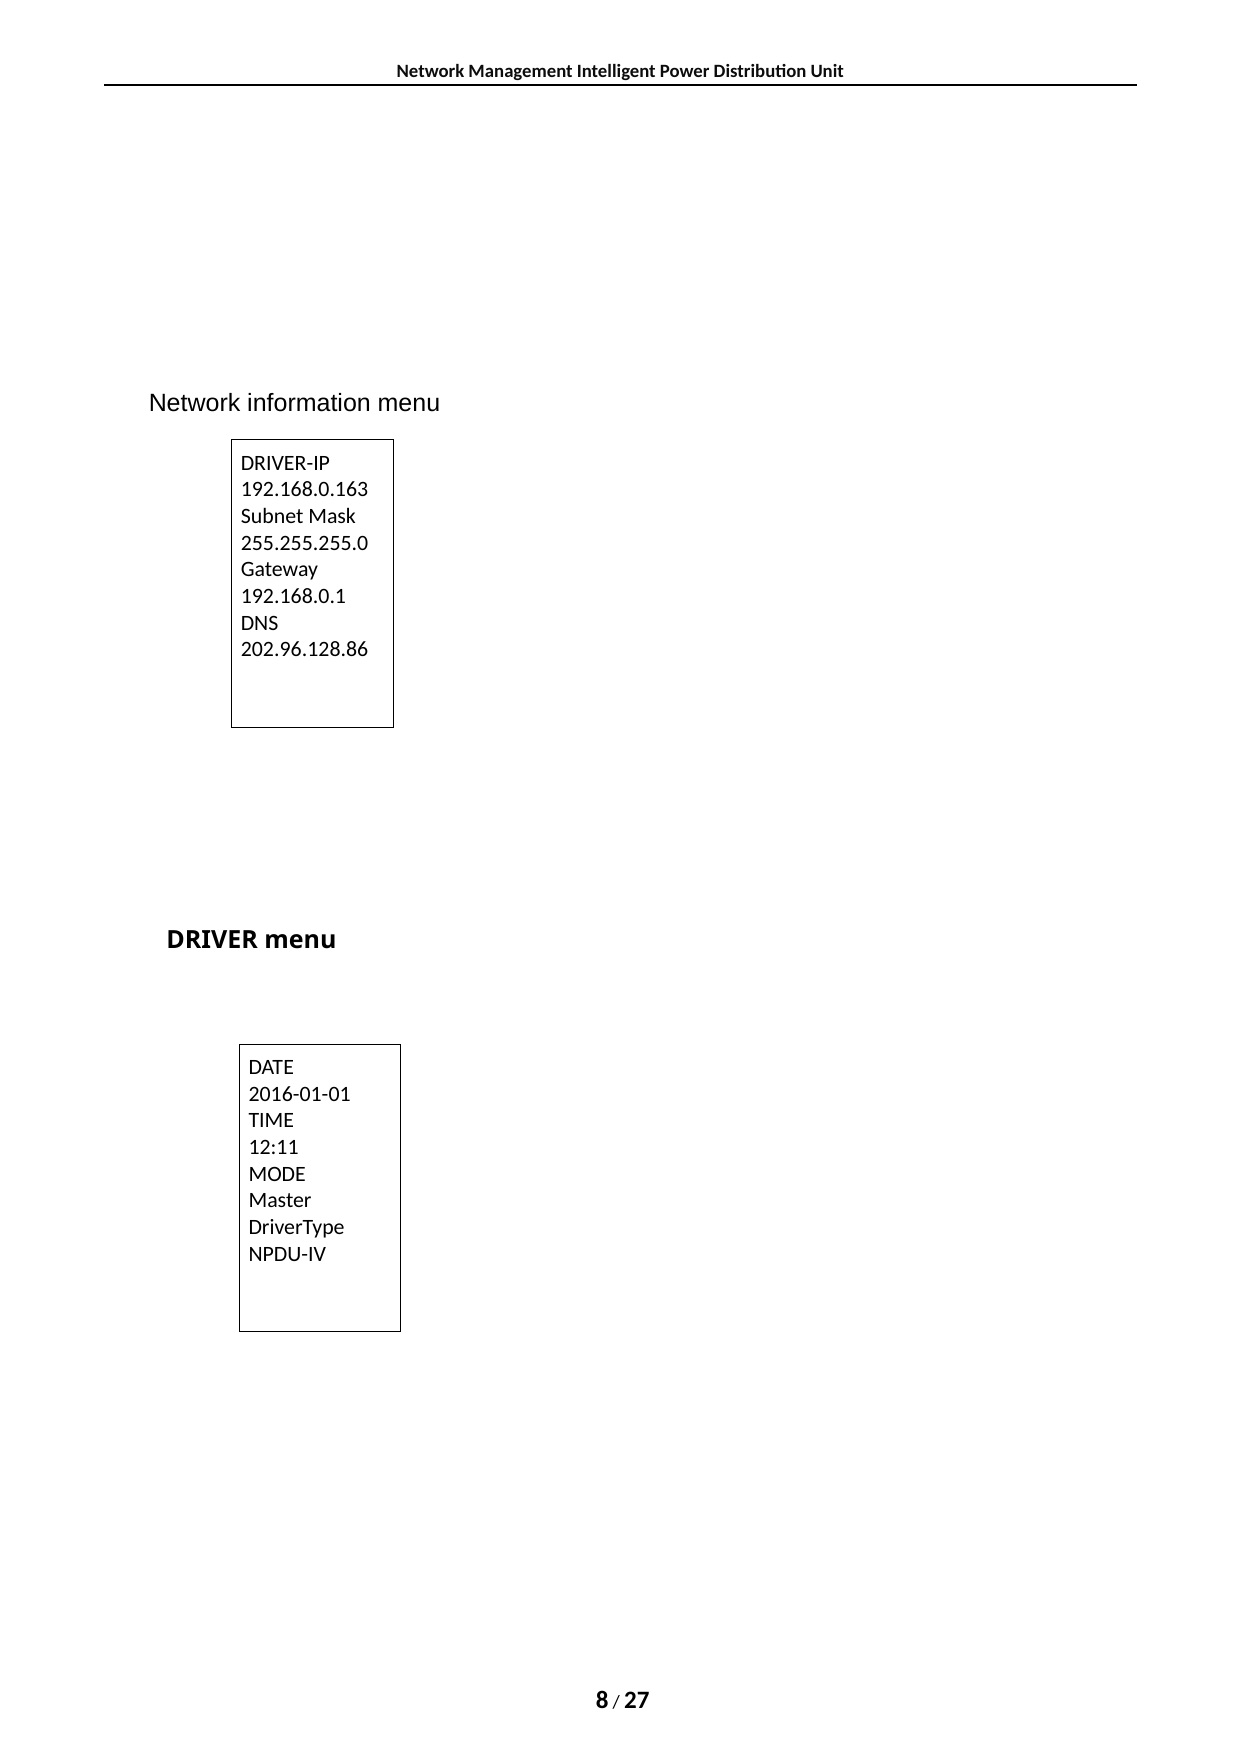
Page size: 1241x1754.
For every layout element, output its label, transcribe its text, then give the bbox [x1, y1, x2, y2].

text Network information menu [103, 386, 1137, 418]
text DRIVER menu [103, 906, 1137, 971]
